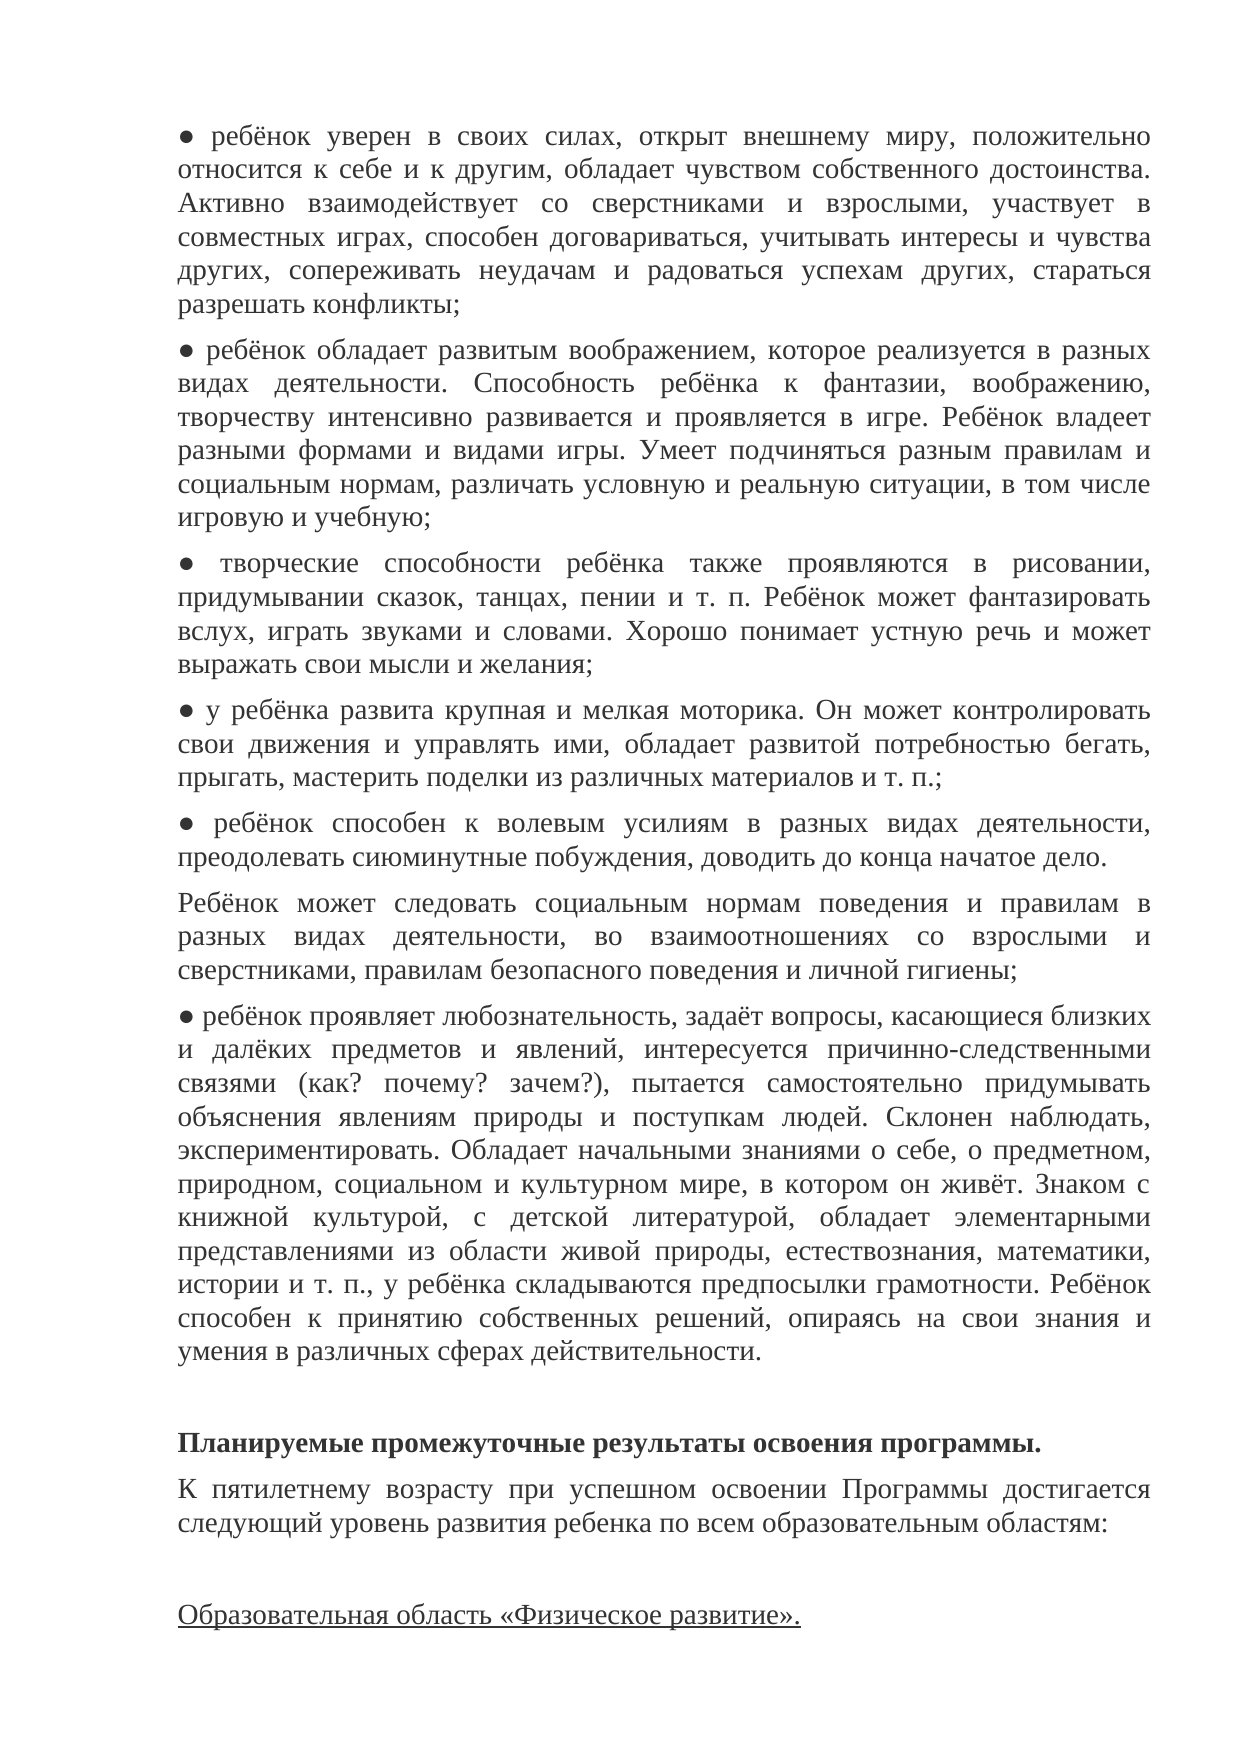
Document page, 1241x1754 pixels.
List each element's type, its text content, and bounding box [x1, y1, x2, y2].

text Планируемые промежуточные результаты освоения программы. [177, 1426, 1152, 1459]
text ● ребёнок проявляет любознательность, задаёт вопросы, касающиеся близких и далёких предметов и явлений, интересуется причинно-следственными связями (как? почему? зачем?), пытается самостоятельно придумывать объяснения явлениям природы и поступкам людей. Склонен наблюдать, экспериментировать. Обладает начальными знаниями о себе, о предметном, природном, социальном и культурном мире, в котором он живёт. Знаком с книжной культурой, с детской литературой, обладает элементарными представлениями из области живой природы, естествознания, математики, истории и т. п., у ребёнка складываются предпосылки грамотности. Ребёнок способен к принятию собственных решений, опираясь на свои знания и умения в различных сферах действительности. [177, 998, 1152, 1367]
text ● у ребёнка развита крупная и мелкая моторика. Он может контролировать свои движения и управлять ими, обладает развитой потребностью бегать, прыгать, мастерить поделки из различных материалов и т. п.; [177, 692, 1152, 793]
text ● ребёнок способен к волевым усилиям в разных видах деятельности, преодолевать сиюминутные побуждения, доводить до конца начатое дело. [177, 805, 1152, 872]
text К пятилетнему возрасту при успешном освоении Программы достигается следующий уровень развития ребенка по всем образовательным областям: [177, 1472, 1152, 1539]
text Ребёнок может следовать социальным нормам поведения и правилам в разных видах деятельности, во взаимоотношениях со взрослыми и сверстниками, правилам безопасного поведения и личной гигиены; [177, 885, 1152, 986]
text ● творческие способности ребёнка также проявляются в рисовании, придумывании сказок, танцах, пении и т. п. Ребёнок может фантазировать вслух, играть звуками и словами. Хорошо понимает устную речь и может выражать свои мысли и желания; [177, 546, 1152, 680]
text Образовательная область «Физическое развитие». [177, 1597, 1152, 1631]
text ● ребёнок уверен в своих силах, открыт внешнему миру, положительно относится к себе и к другим, обладает чувством собственного достоинства. Активно взаимодействует со сверстниками и взрослыми, участвует в совместных играх, способен договариваться, учитывать интересы и чувства других, сопереживать неудачам и радоваться успехам других, стараться разрешать конфликты; [177, 118, 1152, 319]
text ● ребёнок обладает развитым воображением, которое реализуется в разных видах деятельности. Способность ребёнка к фантазии, воображению, творчеству интенсивно развивается и проявляется в игре. Ребёнок владеет разными формами и видами игры. Умеет подчиняться разным правилам и социальным нормам, различать условную и реальную ситуации, в том числе игровую и учебную; [177, 332, 1152, 533]
